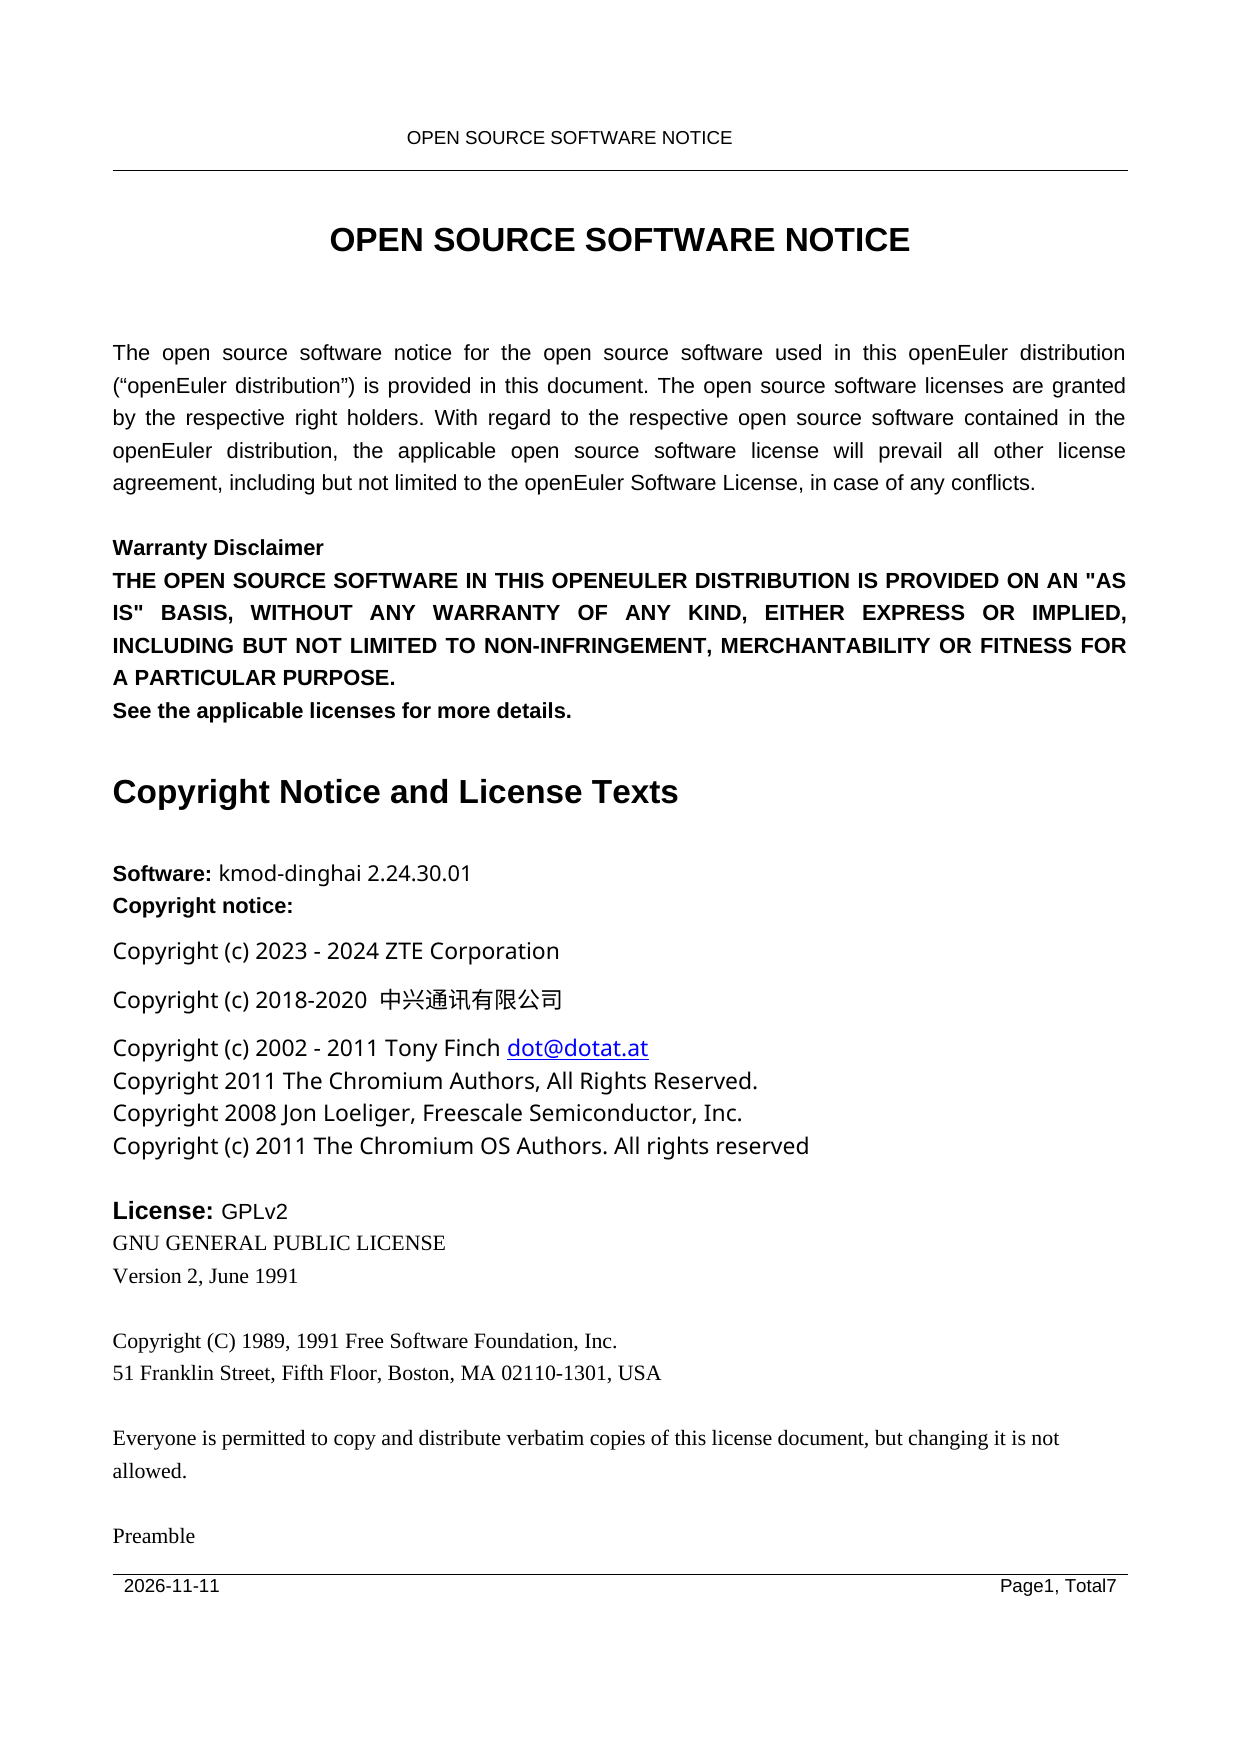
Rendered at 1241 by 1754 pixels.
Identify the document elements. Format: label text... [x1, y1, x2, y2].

text GNU GENERAL PUBLIC LICENSE [112, 1226, 1128, 1259]
text Copyright 2008 Jon Loeliger, Freescale Semiconductor, Inc. [112, 1096, 1128, 1129]
text Copyright (c) 2018-2020 中兴通讯有限公司 [112, 966, 1128, 1031]
text Version 2, June 1991 [112, 1259, 1128, 1291]
text Copyright (c) 2002 - 2011 Tony Finch dot@dotat.at [112, 1031, 1128, 1064]
text OPEN SOURCE SOFTWARE NOTICE [112, 206, 1128, 271]
text Everyone is permitted to copy and distribute verbatim copies of this license document, but changing it is not allowed. [112, 1421, 1128, 1486]
text The open source software notice for the open source software used in this openEuler distribution (“openEuler distribution”) is provided in this document. The open source software licenses are granted by the respective right holders. With regard to the respective open source software contained in the openEuler distribution, the applicable open source software license will prevail all other license agreement, including but not limited to the openEuler Software License, in case of any conflicts. [112, 336, 1128, 499]
text Copyright (C) 1989, 1991 Free Software Foundation, Inc. [112, 1324, 1128, 1356]
text Copyright Notice and License Texts [112, 759, 1128, 824]
title Software: kmod-dinghai 2.24.30.01 [112, 856, 1128, 889]
text Copyright (c) 2023 - 2024 ZTE Corporation [112, 934, 1128, 966]
text Warranty Disclaimer [112, 531, 1128, 564]
text Copyright notice: [112, 889, 1128, 921]
text 51 Franklin Street, Fifth Floor, Boston, MA 02110-1301, USA [112, 1356, 1128, 1389]
text Copyright (c) 2011 The Chromium OS Authors. All rights reserved [112, 1129, 1128, 1161]
text License: GPLv2 [112, 1194, 1128, 1226]
text THE OPEN SOURCE SOFTWARE IN THIS OPENEULER DISTRIBUTION IS PROVIDED ON AN "AS IS" BASIS, WITHOUT ANY WARRANTY OF ANY KIND, EITHER EXPRESS OR IMPLIED, INCLUDING BUT NOT LIMITED TO NON-INFRINGEMENT, MERCHANTABILITY OR FITNESS FOR A PARTICULAR PURPOSE. See the applicable licenses for more details. [112, 564, 1128, 726]
text Preamble [112, 1519, 1128, 1551]
text Copyright 2011 The Chromium Authors, All Rights Reserved. [112, 1064, 1128, 1096]
